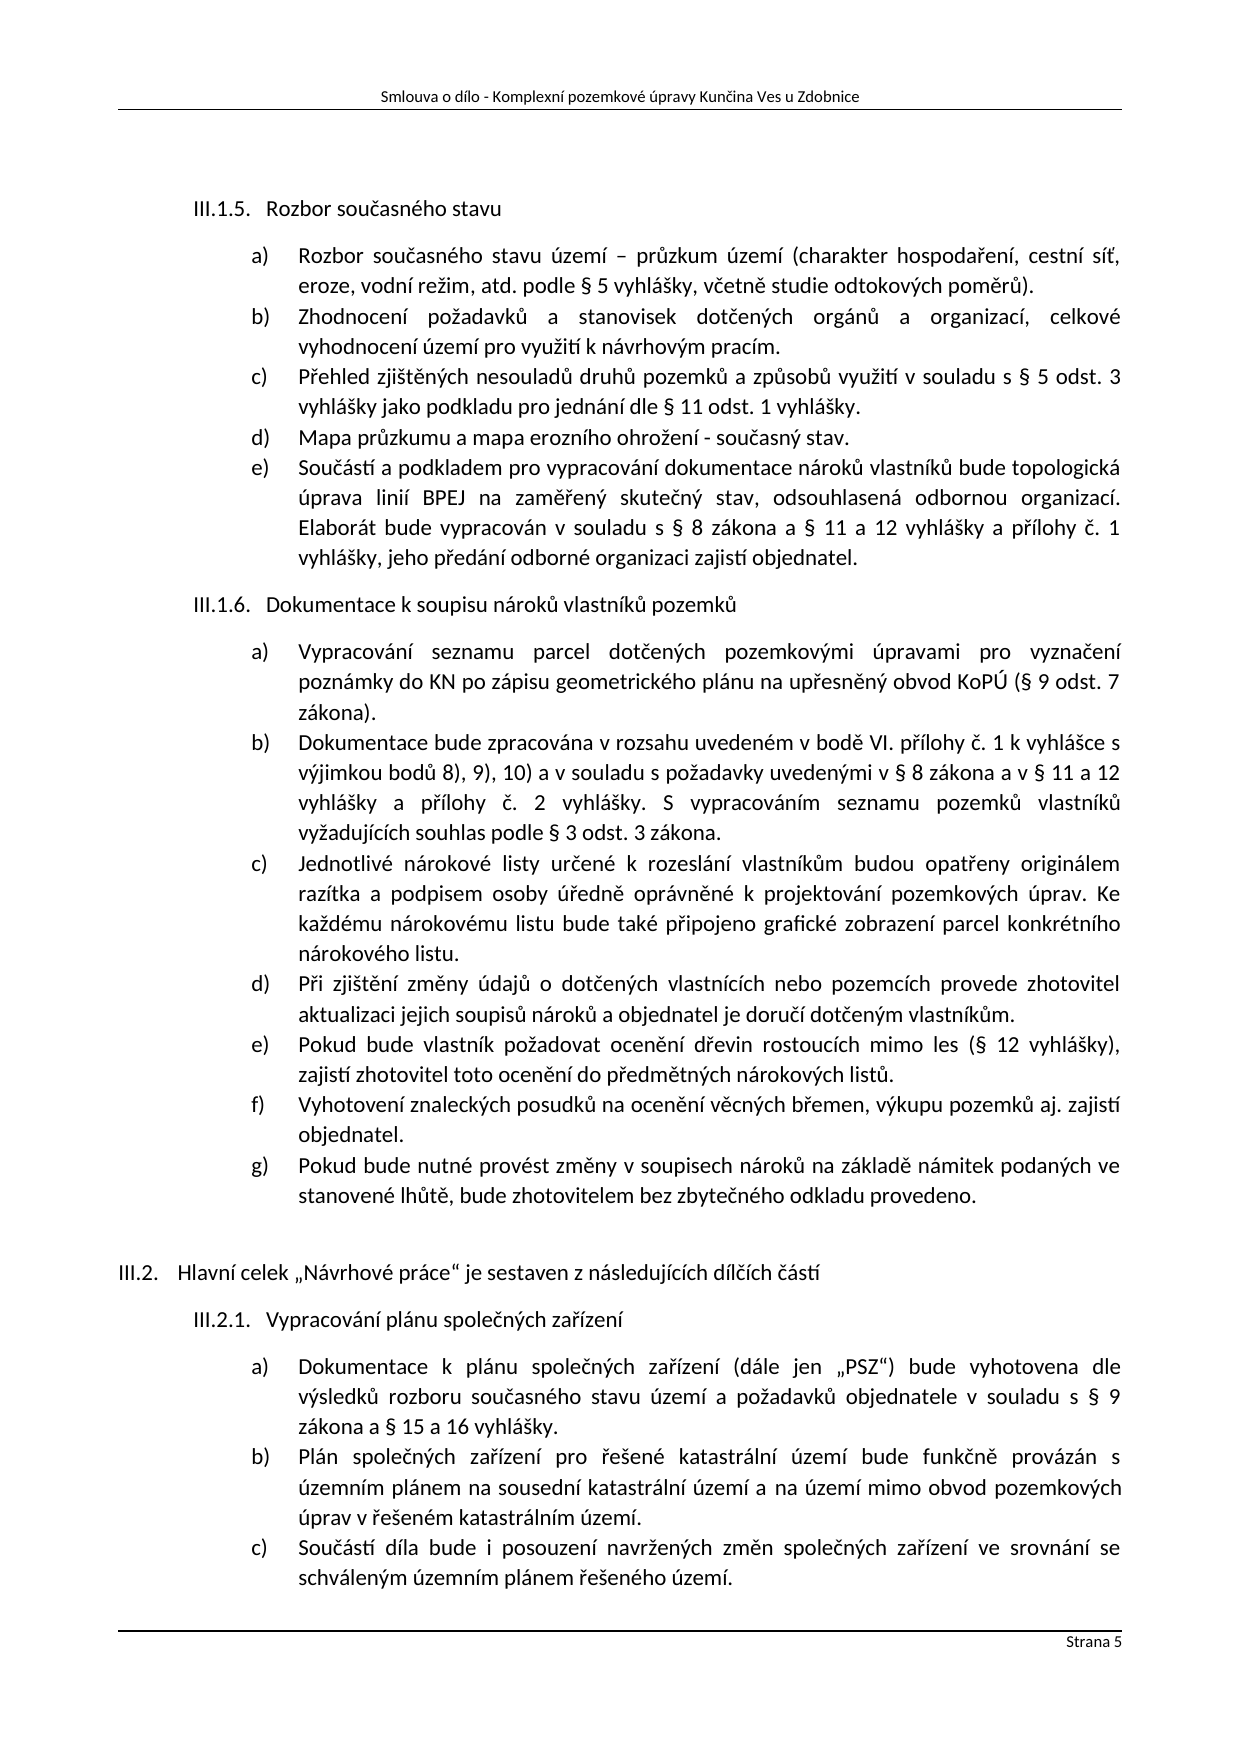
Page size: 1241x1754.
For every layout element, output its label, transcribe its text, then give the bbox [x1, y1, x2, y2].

text Pokud bude nutné provést změny v soupisech nároků na základě námitek podaných ve stanovené lhůtě, bude zhotovitelem bez zbytečného odkladu provedeno. [251, 1151, 1122, 1209]
text Rozbor současného stavu území – průzkum území (charakter hospodaření, cestní síť, eroze, vodní režim, atd. podle § 5 vyhlášky, včetně studie odtokových poměrů). [251, 241, 1122, 300]
text Součástí a podkladem pro vypracování dokumentace nároků vlastníků bude topologická úprava linií BPEJ na zaměřený skutečný stav, odsouhlasená odbornou organizací. Elaborát bude vypracován v souladu s § 8 zákona a § 11 a 12 vyhlášky a přílohy č. 1 vyhlášky, jeho předání odborné organizaci zajistí objednatel. [251, 453, 1122, 572]
text Přehled zjištěných nesouladů druhů pozemků a způsobů využití v souladu s § 5 odst. 3 vyhlášky jako podkladu pro jednání dle § 11 odst. 1 vyhlášky. [251, 362, 1122, 421]
text Vyhotovení znaleckých posudků na ocenění věcných břemen, výkupu pozemků aj. zajistí objednatel. [251, 1090, 1122, 1149]
text Plán společných zařízení pro řešené katastrální území bude funkčně provázán s územním plánem na sousední katastrální území a na území mimo obvod pozemkových úprav v řešeném katastrálním území. [251, 1442, 1122, 1531]
text Rozbor současného stavu [193, 194, 1122, 223]
text Mapa průzkumu a mapa erozního ohrožení - současný stav. [251, 423, 1122, 451]
text Dokumentace k soupisu nároků vlastníků pozemků [193, 590, 1122, 618]
text Při zjištění změny údajů o dotčených vlastnících nebo pozemcích provede zhotovitel aktualizaci jejich soupisů nároků a objednatel je doručí dotčeným vlastníkům. [251, 969, 1122, 1028]
text Vypracování plánu společných zařízení [193, 1305, 1122, 1333]
text Zhodnocení požadavků a stanovisek dotčených orgánů a organizací, celkové vyhodnocení území pro využití k návrhovým pracím. [251, 302, 1122, 360]
text Vypracování seznamu parcel dotčených pozemkovými úpravami pro vyznačení poznámky do KN po zápisu geometrického plánu na upřesněný obvod KoPÚ (§ 9 odst. 7 zákona). [251, 637, 1122, 726]
text Pokud bude vlastník požadovat ocenění dřevin rostoucích mimo les (§ 12 vyhlášky), zajistí zhotovitel toto ocenění do předmětných nárokových listů. [251, 1030, 1122, 1088]
text Jednotlivé nárokové listy určené k rozeslání vlastníkům budou opatřeny originálem razítka a podpisem osoby úředně oprávněné k projektování pozemkových úprav. Ke každému nárokovému listu bude také připojeno grafické zobrazení parcel konkrétního nárokového listu. [251, 849, 1122, 967]
text Dokumentace k plánu společných zařízení (dále jen „PSZ“) bude vyhotovena dle výsledků rozboru současného stavu území a požadavků objednatele v souladu s § 9 zákona a § 15 a 16 vyhlášky. [251, 1352, 1122, 1440]
text Součástí díla bude i posouzení navržených změn společných zařízení ve srovnání se schváleným územním plánem řešeného území. [251, 1533, 1122, 1591]
list Hlavní celek „Návrhové práce“ je sestaven z následujících dílčích částí [118, 1258, 1122, 1286]
text Dokumentace bude zpracována v rozsahu uvedeném v bodě VI. přílohy č. 1 k vyhlášce s výjimkou bodů 8), 9), 10) a v souladu s požadavky uvedenými v § 8 zákona a v § 11 a 12 vyhlášky a přílohy č. 2 vyhlášky. S vypracováním seznamu pozemků vlastníků vyžadujících souhlas podle § 3 odst. 3 zákona. [251, 728, 1122, 847]
